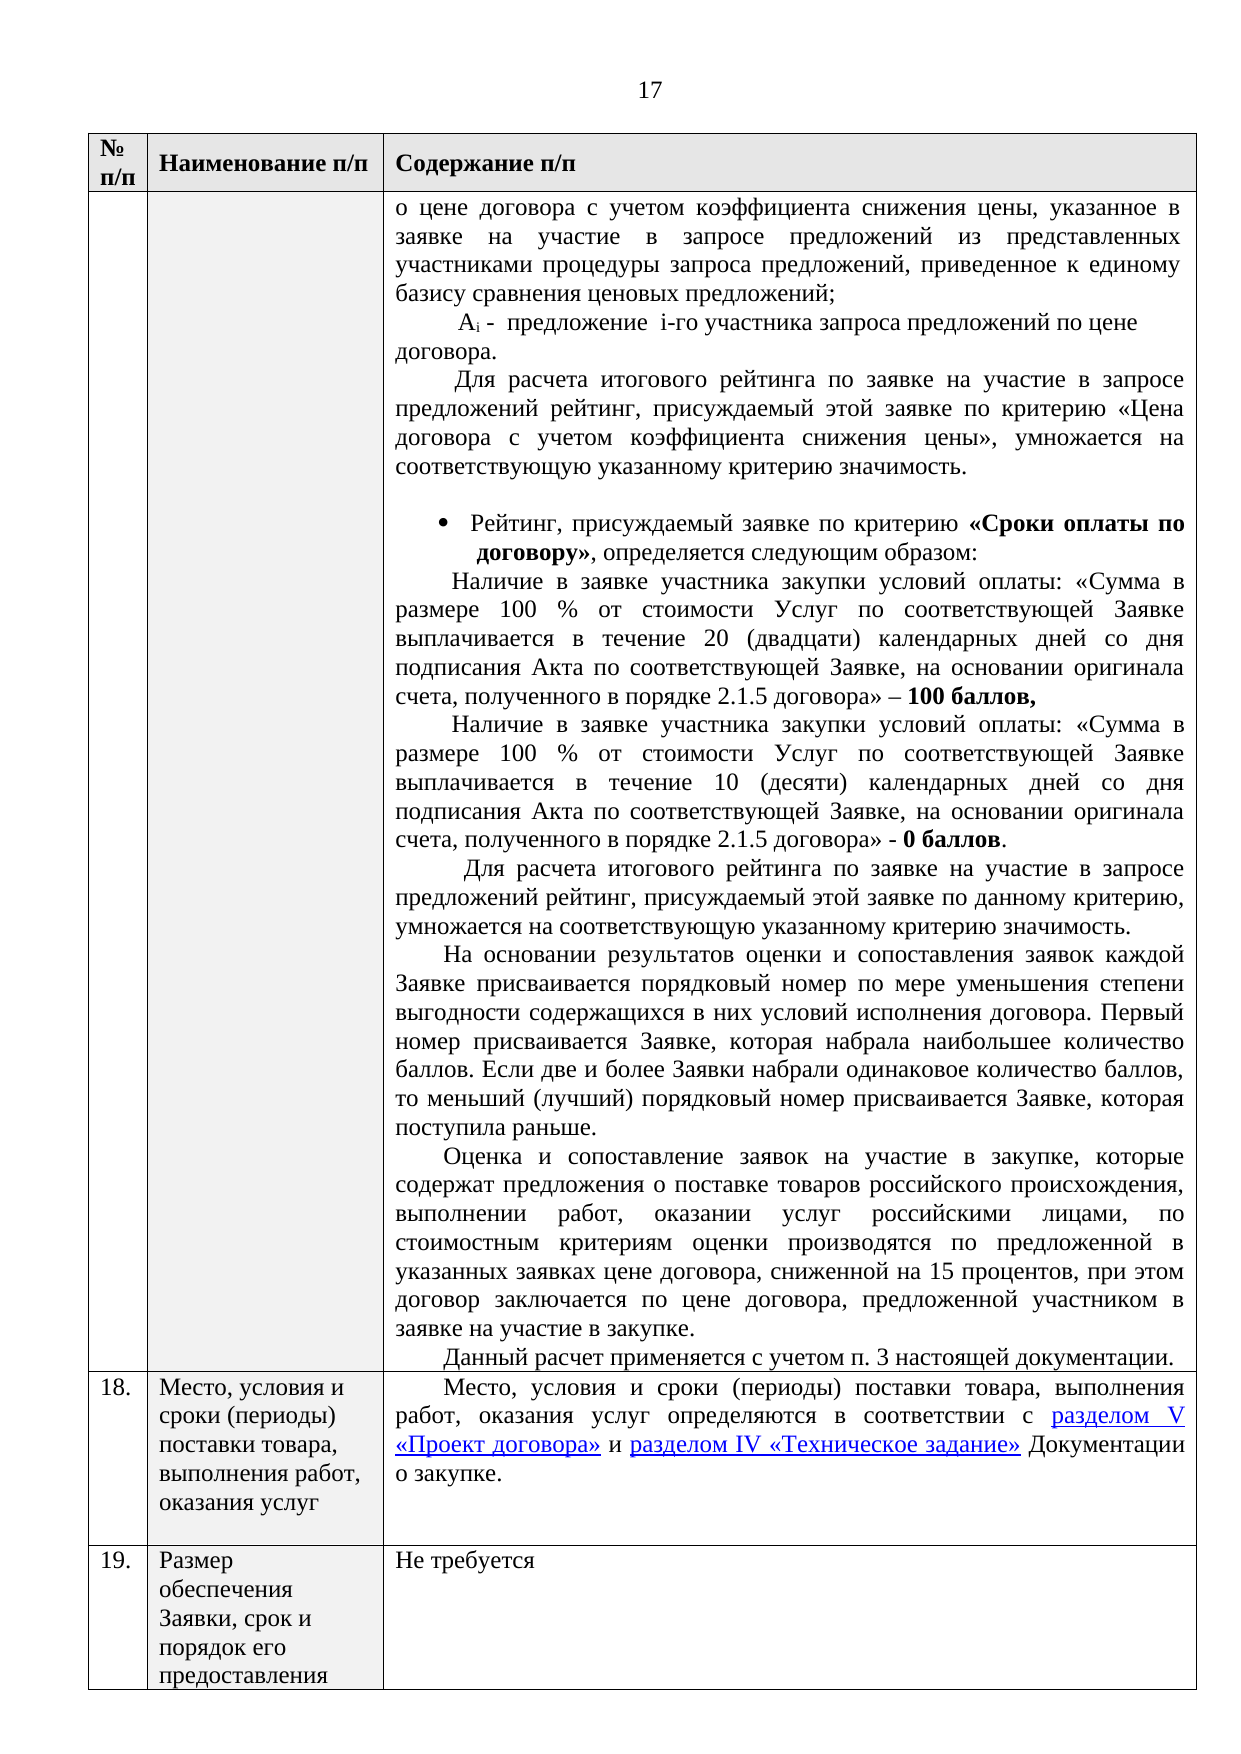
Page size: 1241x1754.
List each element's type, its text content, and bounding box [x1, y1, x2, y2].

table_cell Место, условия и сроки (периоды) поставки товара, выполнения работ, оказания услуг определяются в соответствии с разделом V «Проект договора» и разделом IV «Техническое задание» Документации о закупке. [384, 1372, 1196, 1544]
table_cell [89, 192, 147, 1371]
table_cell [89, 1372, 147, 1544]
table_header № п/п [89, 134, 147, 191]
table_header Наименование п/п [148, 134, 383, 191]
table_header Содержание п/п [384, 134, 1196, 191]
table_cell Размер обеспечения Заявки, срок и порядок его предоставления [148, 1546, 383, 1689]
table_cell [89, 1546, 147, 1689]
table_cell Не требуется [384, 1546, 1196, 1689]
table_cell Место, условия и сроки (периоды) поставки товара, выполнения работ, оказания услуг [148, 1372, 383, 1544]
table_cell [148, 192, 383, 1371]
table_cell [384, 192, 1196, 1371]
